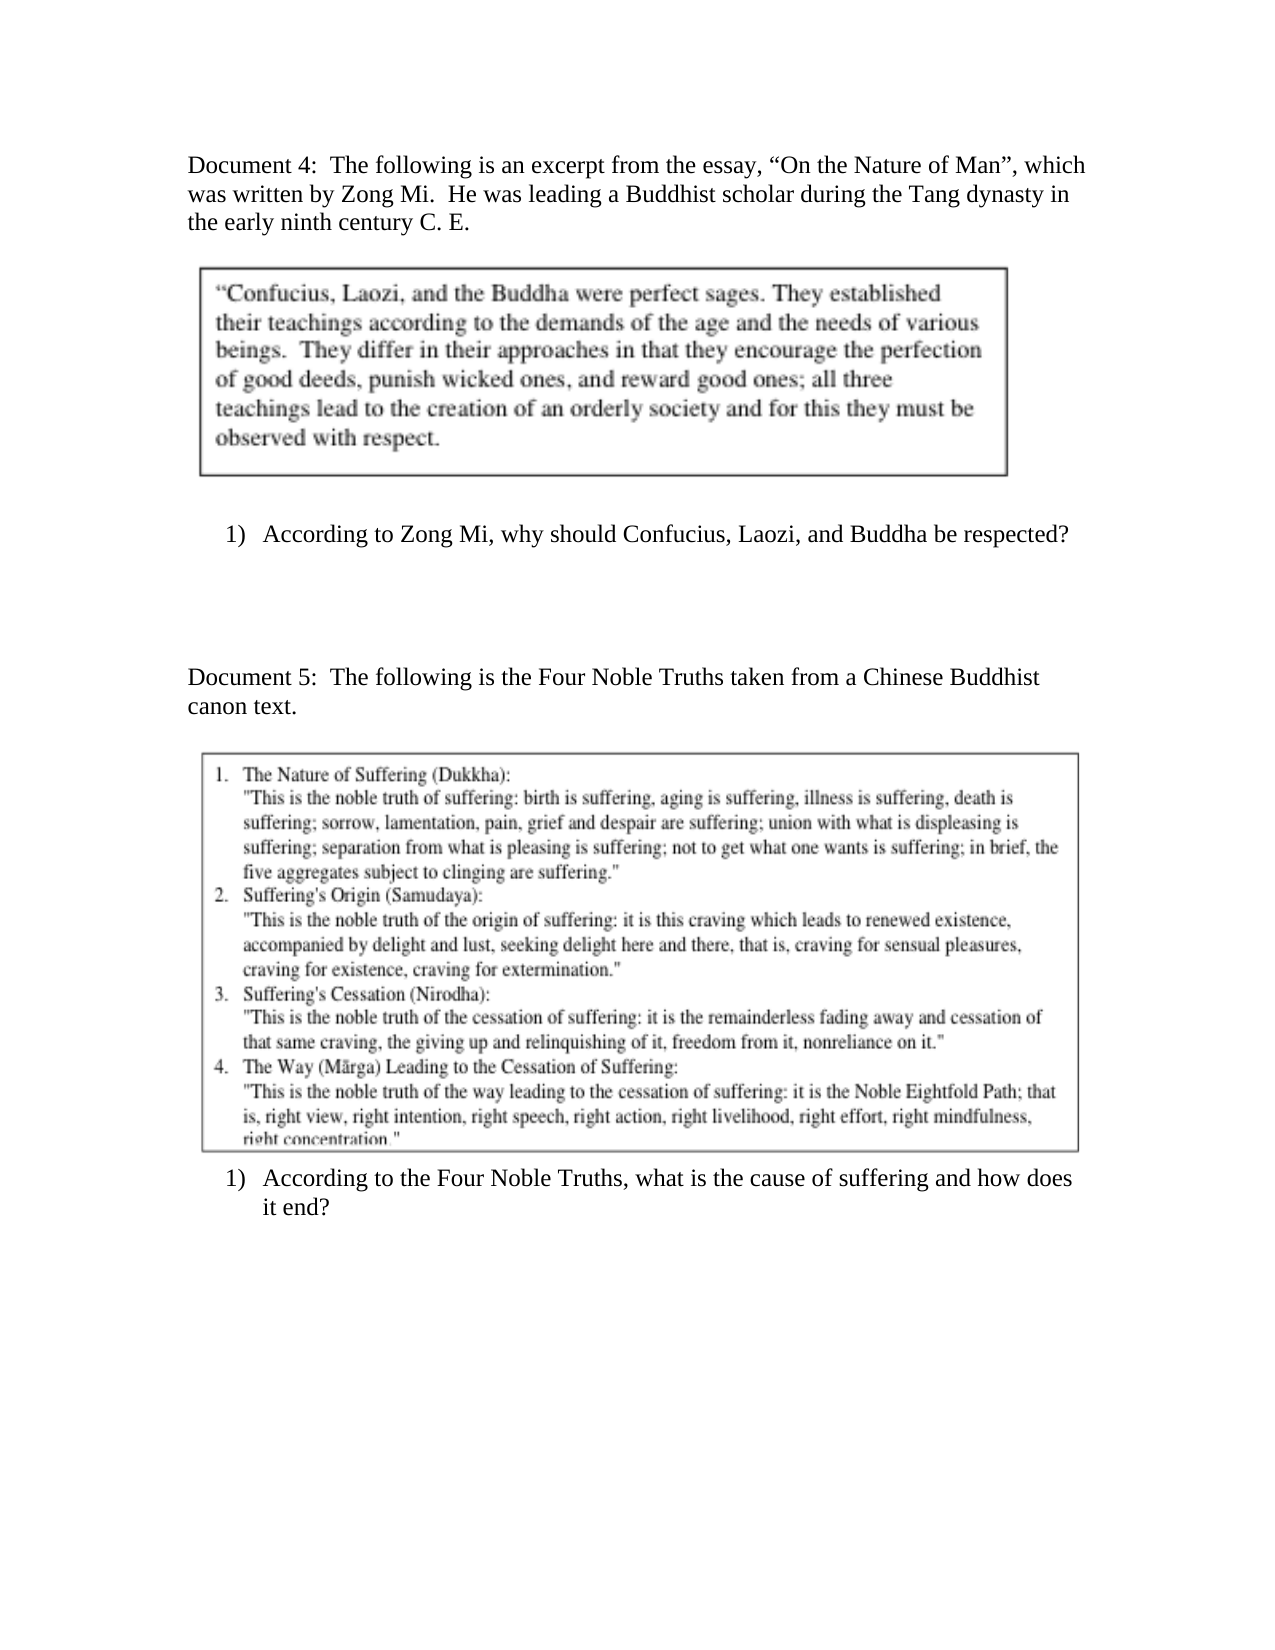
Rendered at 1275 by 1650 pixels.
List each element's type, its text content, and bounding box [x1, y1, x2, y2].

list According to Zong Mi, why should Confucius, Laozi, and Buddha be respected? [225, 519, 1087, 547]
picture [187, 748, 1086, 1164]
list According to the Four Noble Truths, what is the cause of suffering and how does it end? [225, 1163, 1087, 1221]
picture [187, 265, 1032, 490]
text Document 4: The following is an excerpt from the essay, “On the Nature of Man”, which was written by Zong Mi. He was leading a Buddhist scholar during the Tang dynasty in the early ninth century C. E. [187, 150, 1087, 236]
text Document 5: The following is the Four Noble Truths taken from a Chinese Buddhist canon text. [187, 662, 1087, 720]
